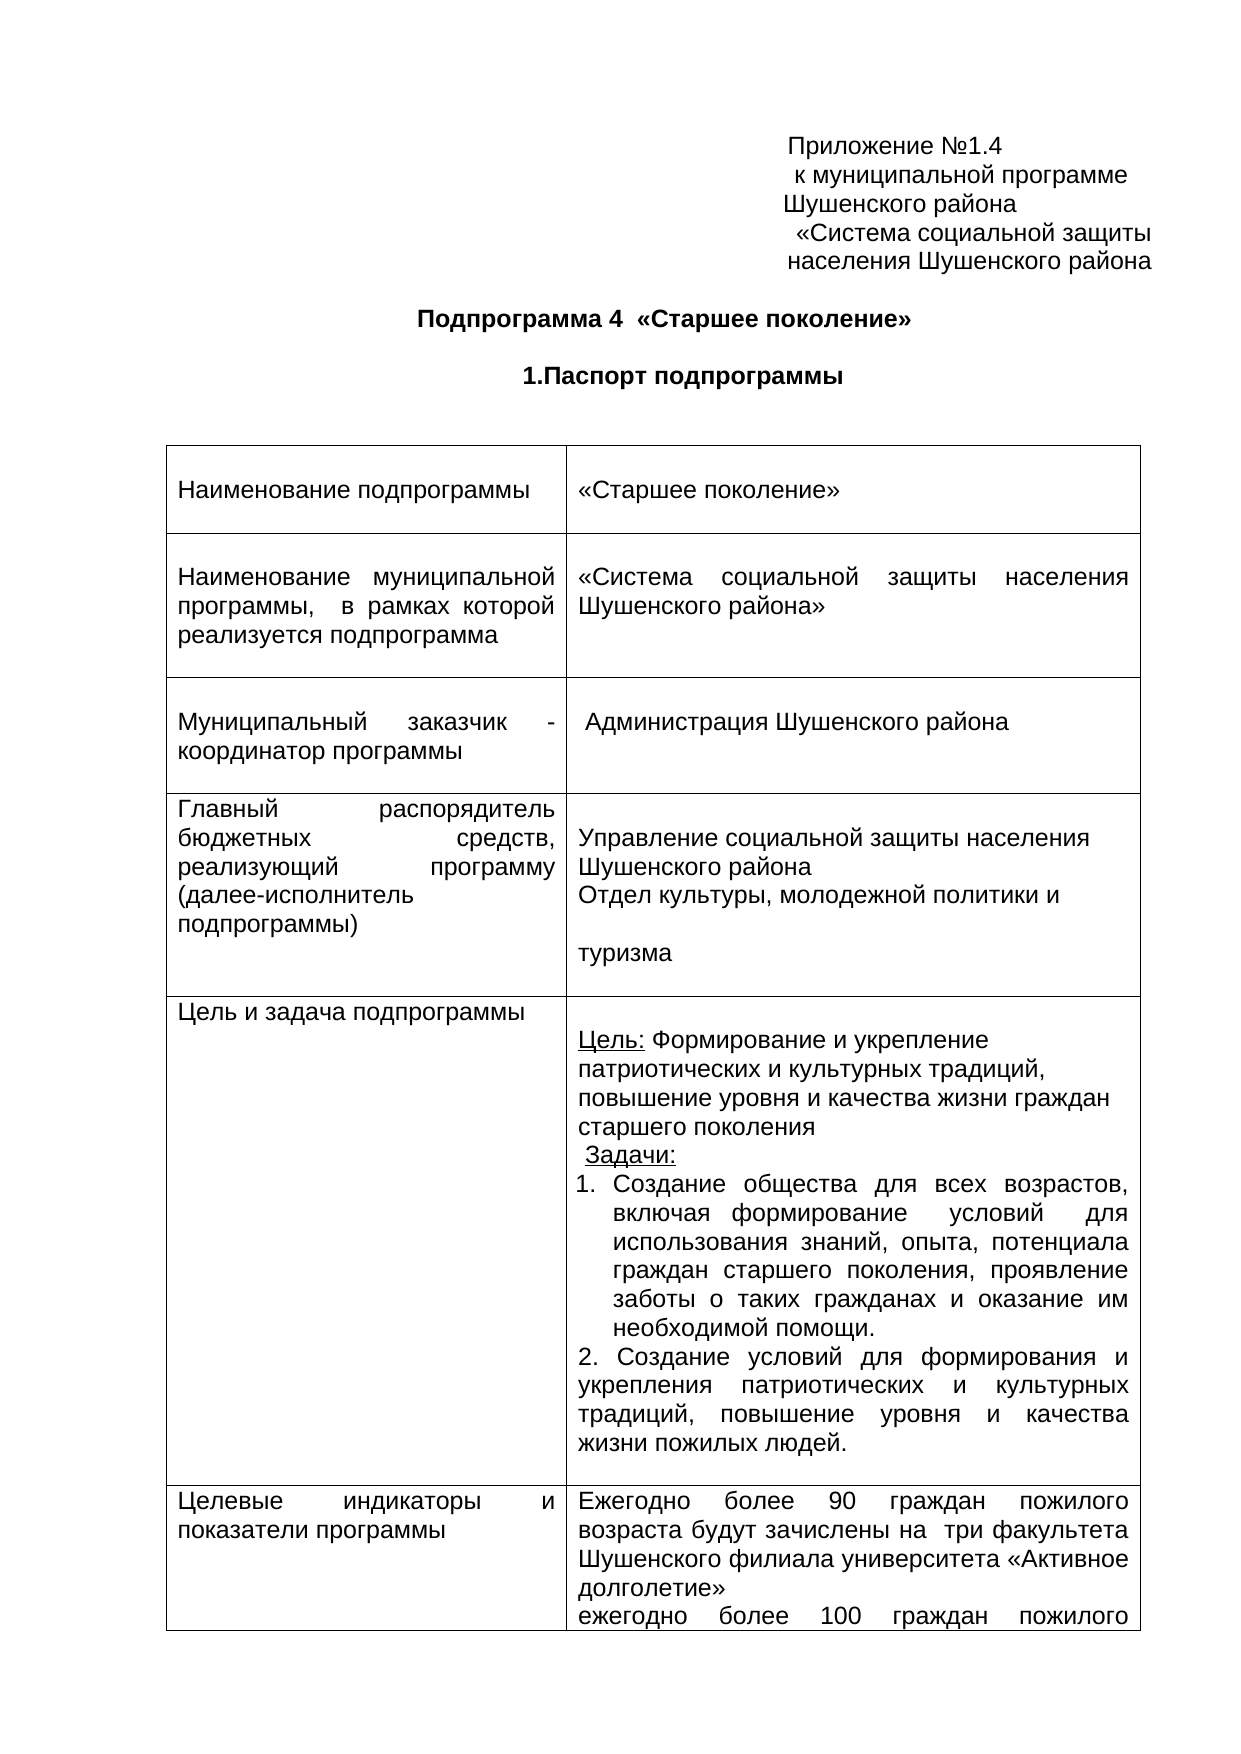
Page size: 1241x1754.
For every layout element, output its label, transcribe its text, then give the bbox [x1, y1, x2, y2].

text «Система социальной защиты [177, 217, 1152, 246]
text 1.Паспорт подпрограммы [215, 361, 1152, 390]
table_cell Главный распорядитель бюджетных средств, реализующий программу (далее-исполнитель подпрограммы) Муниципальной [167, 794, 566, 996]
table_cell Цель: Формирование и укрепление патриотических и культурных традиций, повышение уровня и качества жизни граждан старшего поколения Задачи: Создание общества для всех возрастов, включая формирование условий для использования знаний, опыта, потенциала граждан старшего поколения, проявление заботы о таких гражданах и оказание им необходимой помощи. 2. Создание условий для формирования и укрепления патриотических и культурных традиций, повышение уровня и качества жизни пожилых людей. [567, 997, 1140, 1485]
table_cell Муниципальный заказчик - координатор программы Муниципа [167, 678, 566, 793]
text к муниципальной программе [177, 160, 1152, 189]
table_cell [167, 1486, 566, 1630]
table_cell Цель и задача подпрограммы [167, 997, 566, 1485]
text населения Шушенского района [177, 246, 1152, 275]
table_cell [567, 1486, 1140, 1630]
text Шушенского района [177, 189, 1152, 217]
table_header Наименование подпрограммы [167, 446, 566, 532]
text Приложение №1.4 [177, 131, 1152, 160]
table_cell «Система социальной защиты населения Шушенского района» [567, 534, 1140, 677]
table_cell Администрация Шушенского района [567, 678, 1140, 793]
text Подпрограмма 4 «Старшее поколение» [177, 304, 1152, 332]
table_header «Старшее поколение» [567, 446, 1140, 532]
table_cell Наименование муниципальной программы, в рамках которой реализуется подпрограмма [167, 534, 566, 677]
table_cell Управление социальной защиты населения Шушенского района Отдел культуры, молодежной политики и туризма [567, 794, 1140, 996]
